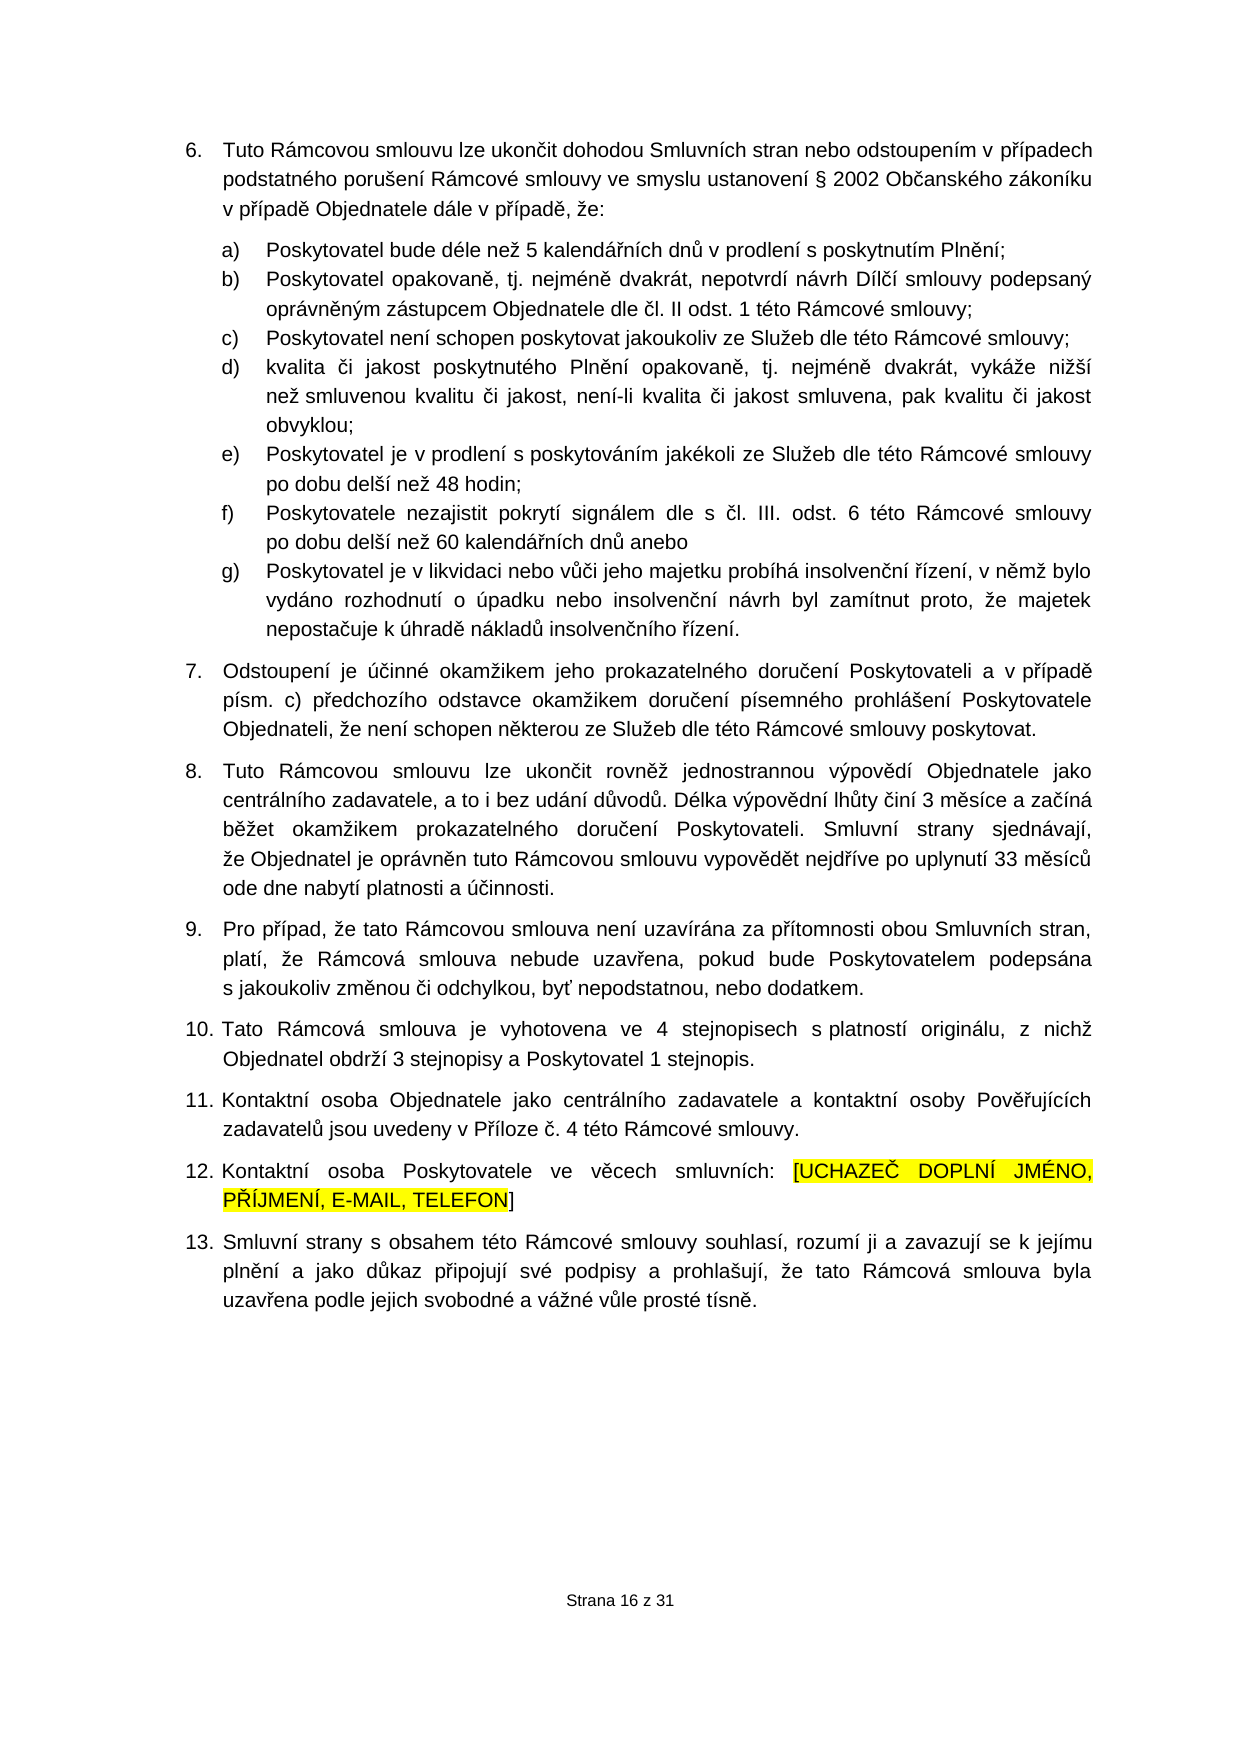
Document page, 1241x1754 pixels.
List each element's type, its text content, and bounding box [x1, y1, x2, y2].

list Kontaktní osoba Objednatele jako centrálního zadavatele a kontaktní osoby Pověřujících zadavatelů jsou uvedeny v Příloze č. 4 této Rámcové smlouvy. [185, 1083, 1093, 1141]
list Tuto Rámcovou smlouvu lze ukončit rovněž jednostrannou výpovědí Objednatele jako centrálního zadavatele, a to i bez udání důvodů. Délka výpovědní lhůty činí 3 měsíce a začíná běžet okamžikem prokazatelného doručení Poskytovateli. Smluvní strany sjednávají, že Objednatel je oprávněn tuto Rámcovou smlouvu vypovědět nejdříve po uplynutí 33 měsíců ode dne nabytí platnosti a účinnosti. [185, 754, 1093, 899]
list Pro případ, že tato Rámcovou smlouva není uzavírána za přítomnosti obou Smluvních stran, platí, že Rámcová smlouva nebude uzavřena, pokud bude Poskytovatelem podepsána s jakoukoliv změnou či odchylkou, byť nepodstatnou, nebo dodatkem. [185, 912, 1093, 999]
list Poskytovatel je v likvidaci nebo vůči jeho majetku probíhá insolvenční řízení, v němž bylo vydáno rozhodnutí o úpadku nebo insolvenční návrh byl zamítnut proto, že majetek nepostačuje k úhradě nákladů insolvenčního řízení. [221, 554, 1093, 641]
list Poskytovatel opakovaně, tj. nejméně dvakrát, nepotvrdí návrh Dílčí smlouvy podepsaný oprávněným zástupcem Objednatele dle čl. II odst. 1 této Rámcové smlouvy; [221, 262, 1093, 320]
list Poskytovatel bude déle než 5 kalendářních dnů v prodlení s poskytnutím Plnění; [221, 233, 1093, 262]
list Poskytovatel je v prodlení s poskytováním jakékoli ze Služeb dle této Rámcové smlouvy po dobu delší než 48 hodin; [221, 437, 1093, 495]
list kvalita či jakost poskytnutého Plnění opakovaně, tj. nejméně dvakrát, vykáže nižší než smluvenou kvalitu či jakost, není-li kvalita či jakost smluvena, pak kvalitu či jakost obvyklou; [221, 349, 1093, 437]
list Tato Rámcová smlouva je vyhotovena ve 4 stejnopisech s platností originálu, z nichž Objednatel obdrží 3 stejnopisy a Poskytovatel 1 stejnopis. [185, 1012, 1093, 1070]
list Tuto Rámcovou smlouvu lze ukončit dohodou Smluvních stran nebo odstoupením v případech podstatného porušení Rámcové smlouvy ve smyslu ustanovení § 2002 Občanského zákoníku v případě Objednatele dále v případě, že: [185, 133, 1093, 220]
list Odstoupení je účinné okamžikem jeho prokazatelného doručení Poskytovateli a v případě písm. c) předchozího odstavce okamžikem doručení písemného prohlášení Poskytovatele Objednateli, že není schopen některou ze Služeb dle této Rámcové smlouvy poskytovat. [185, 654, 1093, 741]
list Smluvní strany s obsahem této Rámcové smlouvy souhlasí, rozumí ji a zavazují se k jejímu plnění a jako důkaz připojují své podpisy a prohlašují, že tato Rámcová smlouva byla uzavřena podle jejich svobodné a vážné vůle prosté tísně. [185, 1224, 1093, 1312]
list Poskytovatele nezajistit pokrytí signálem dle s čl. III. odst. 6 této Rámcové smlouvy po dobu delší než 60 kalendářních dnů anebo [221, 495, 1093, 554]
list Poskytovatel není schopen poskytovat jakoukoliv ze Služeb dle této Rámcové smlouvy; [221, 320, 1093, 349]
list Kontaktní osoba Poskytovatele ve věcech smluvních: [UCHAZEČ DOPLNÍ JMÉNO, PŘÍJMENÍ, E-MAIL, TELEFON] [185, 1154, 1093, 1212]
